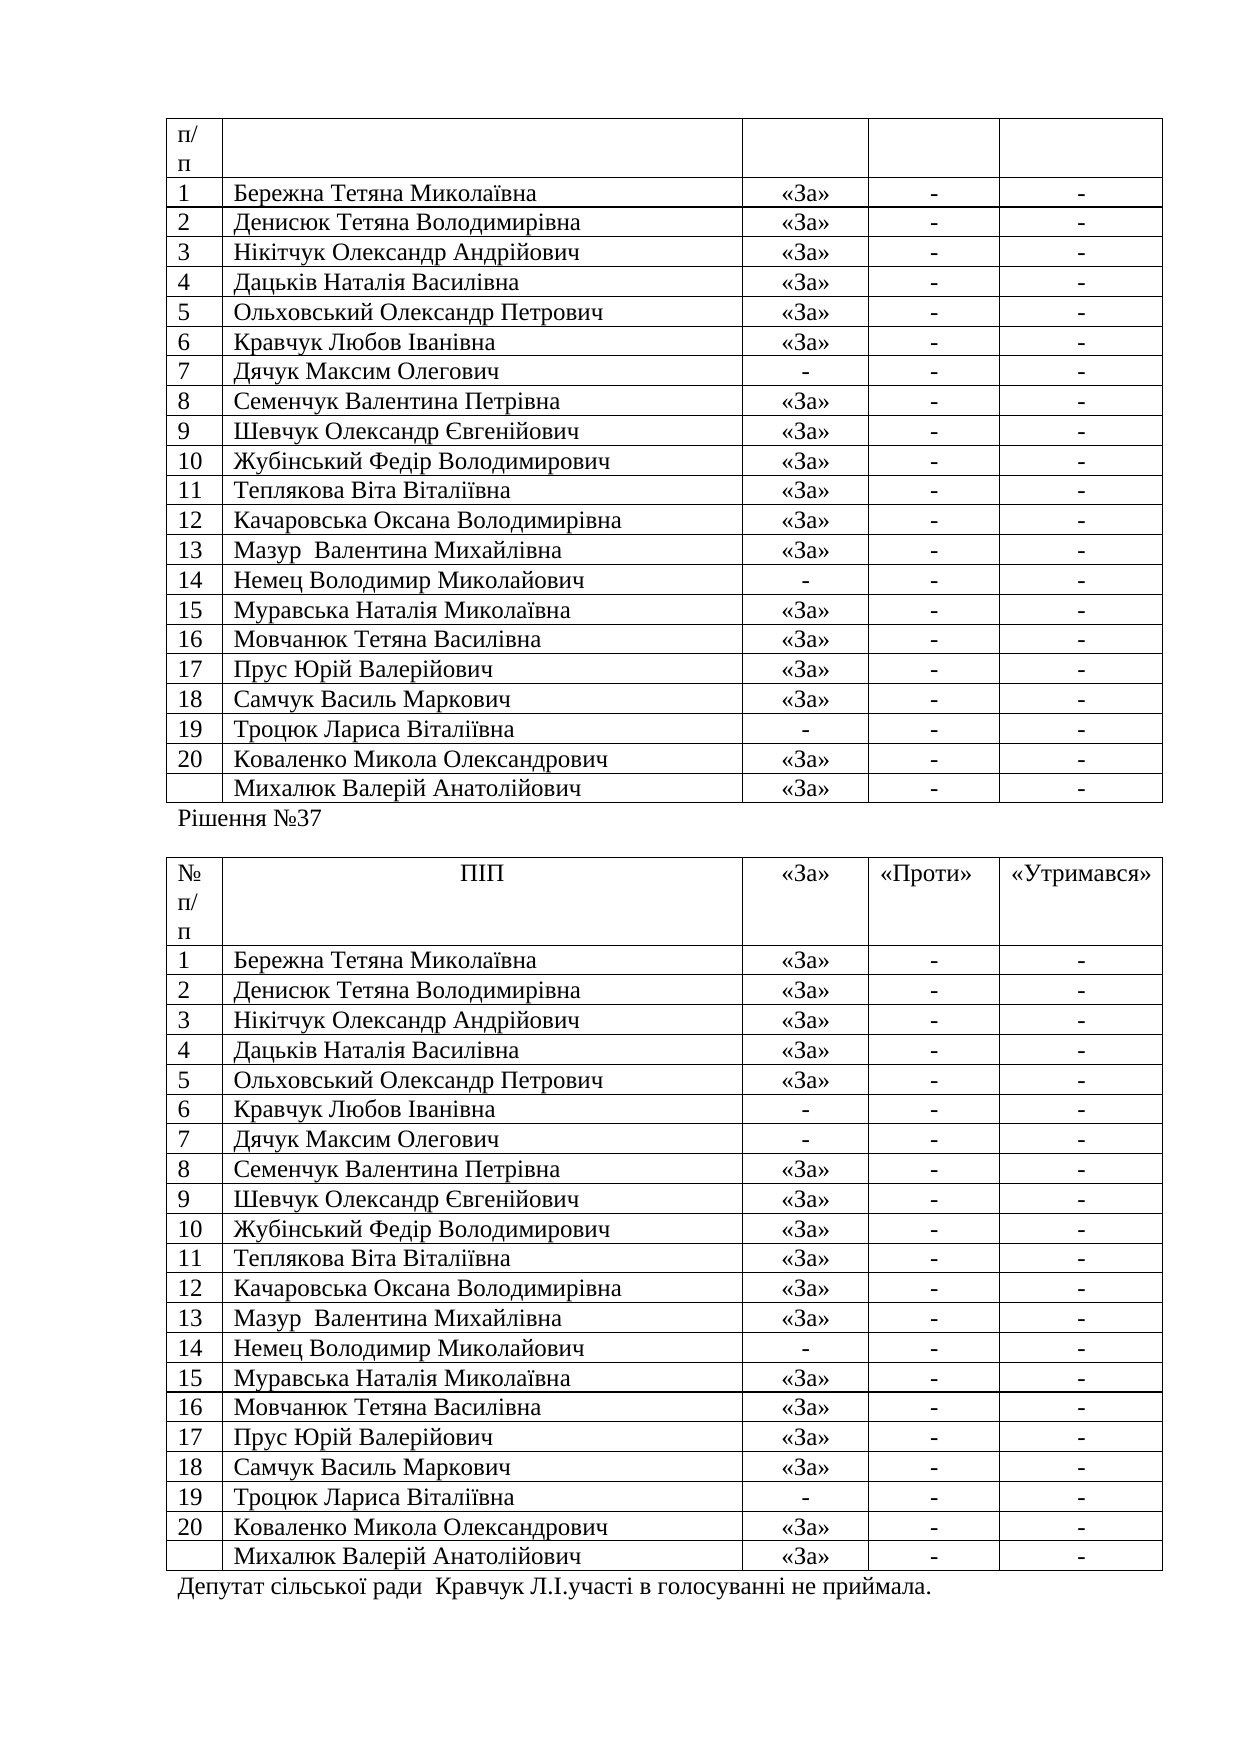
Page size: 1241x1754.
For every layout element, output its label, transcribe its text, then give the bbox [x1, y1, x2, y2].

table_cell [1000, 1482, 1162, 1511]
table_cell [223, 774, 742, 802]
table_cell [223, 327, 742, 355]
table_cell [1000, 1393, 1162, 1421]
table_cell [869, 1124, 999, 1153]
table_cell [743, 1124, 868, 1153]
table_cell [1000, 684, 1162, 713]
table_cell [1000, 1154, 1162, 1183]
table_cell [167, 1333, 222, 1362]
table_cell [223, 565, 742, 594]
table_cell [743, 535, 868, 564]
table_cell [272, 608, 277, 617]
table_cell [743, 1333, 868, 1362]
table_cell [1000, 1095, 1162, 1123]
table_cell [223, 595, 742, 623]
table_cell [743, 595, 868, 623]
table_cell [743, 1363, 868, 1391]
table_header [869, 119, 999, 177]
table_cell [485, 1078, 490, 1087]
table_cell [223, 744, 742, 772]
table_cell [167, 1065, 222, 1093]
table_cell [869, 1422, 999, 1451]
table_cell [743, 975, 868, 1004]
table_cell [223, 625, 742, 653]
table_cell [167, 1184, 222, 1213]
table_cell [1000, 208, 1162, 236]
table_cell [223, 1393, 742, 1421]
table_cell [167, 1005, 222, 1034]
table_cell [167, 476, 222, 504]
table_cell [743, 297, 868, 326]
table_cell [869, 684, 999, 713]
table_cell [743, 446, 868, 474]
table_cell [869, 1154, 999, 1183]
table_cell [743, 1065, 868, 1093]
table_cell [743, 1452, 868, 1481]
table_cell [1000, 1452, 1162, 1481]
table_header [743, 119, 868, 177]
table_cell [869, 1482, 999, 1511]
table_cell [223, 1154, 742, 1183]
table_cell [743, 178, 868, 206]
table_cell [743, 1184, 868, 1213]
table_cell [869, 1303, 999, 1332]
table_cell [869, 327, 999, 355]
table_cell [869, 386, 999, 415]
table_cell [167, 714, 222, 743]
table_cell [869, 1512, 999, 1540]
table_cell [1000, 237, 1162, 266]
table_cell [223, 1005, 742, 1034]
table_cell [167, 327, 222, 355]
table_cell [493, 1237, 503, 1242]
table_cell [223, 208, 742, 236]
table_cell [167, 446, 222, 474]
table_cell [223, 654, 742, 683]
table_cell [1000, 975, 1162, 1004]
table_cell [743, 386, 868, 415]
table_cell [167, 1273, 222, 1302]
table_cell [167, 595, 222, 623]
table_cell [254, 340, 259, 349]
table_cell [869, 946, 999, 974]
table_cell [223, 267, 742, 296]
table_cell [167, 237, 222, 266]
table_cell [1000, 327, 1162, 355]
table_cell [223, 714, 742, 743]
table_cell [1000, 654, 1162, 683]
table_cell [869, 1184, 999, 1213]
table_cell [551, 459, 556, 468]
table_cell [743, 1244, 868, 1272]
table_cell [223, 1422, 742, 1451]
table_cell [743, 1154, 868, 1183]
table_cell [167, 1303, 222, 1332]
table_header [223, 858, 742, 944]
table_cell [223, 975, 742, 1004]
text Депутат сільської ради Кравчук Л.І.участі в голосуванні не приймала. [177, 1571, 1152, 1600]
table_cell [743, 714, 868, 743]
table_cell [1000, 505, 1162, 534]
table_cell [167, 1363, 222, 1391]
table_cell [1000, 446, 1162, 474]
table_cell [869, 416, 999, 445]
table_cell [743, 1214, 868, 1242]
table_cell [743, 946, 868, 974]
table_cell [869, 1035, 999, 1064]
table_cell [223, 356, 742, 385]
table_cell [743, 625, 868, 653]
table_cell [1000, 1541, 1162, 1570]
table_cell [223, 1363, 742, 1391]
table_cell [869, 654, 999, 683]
text Рішення №37 [177, 803, 1152, 832]
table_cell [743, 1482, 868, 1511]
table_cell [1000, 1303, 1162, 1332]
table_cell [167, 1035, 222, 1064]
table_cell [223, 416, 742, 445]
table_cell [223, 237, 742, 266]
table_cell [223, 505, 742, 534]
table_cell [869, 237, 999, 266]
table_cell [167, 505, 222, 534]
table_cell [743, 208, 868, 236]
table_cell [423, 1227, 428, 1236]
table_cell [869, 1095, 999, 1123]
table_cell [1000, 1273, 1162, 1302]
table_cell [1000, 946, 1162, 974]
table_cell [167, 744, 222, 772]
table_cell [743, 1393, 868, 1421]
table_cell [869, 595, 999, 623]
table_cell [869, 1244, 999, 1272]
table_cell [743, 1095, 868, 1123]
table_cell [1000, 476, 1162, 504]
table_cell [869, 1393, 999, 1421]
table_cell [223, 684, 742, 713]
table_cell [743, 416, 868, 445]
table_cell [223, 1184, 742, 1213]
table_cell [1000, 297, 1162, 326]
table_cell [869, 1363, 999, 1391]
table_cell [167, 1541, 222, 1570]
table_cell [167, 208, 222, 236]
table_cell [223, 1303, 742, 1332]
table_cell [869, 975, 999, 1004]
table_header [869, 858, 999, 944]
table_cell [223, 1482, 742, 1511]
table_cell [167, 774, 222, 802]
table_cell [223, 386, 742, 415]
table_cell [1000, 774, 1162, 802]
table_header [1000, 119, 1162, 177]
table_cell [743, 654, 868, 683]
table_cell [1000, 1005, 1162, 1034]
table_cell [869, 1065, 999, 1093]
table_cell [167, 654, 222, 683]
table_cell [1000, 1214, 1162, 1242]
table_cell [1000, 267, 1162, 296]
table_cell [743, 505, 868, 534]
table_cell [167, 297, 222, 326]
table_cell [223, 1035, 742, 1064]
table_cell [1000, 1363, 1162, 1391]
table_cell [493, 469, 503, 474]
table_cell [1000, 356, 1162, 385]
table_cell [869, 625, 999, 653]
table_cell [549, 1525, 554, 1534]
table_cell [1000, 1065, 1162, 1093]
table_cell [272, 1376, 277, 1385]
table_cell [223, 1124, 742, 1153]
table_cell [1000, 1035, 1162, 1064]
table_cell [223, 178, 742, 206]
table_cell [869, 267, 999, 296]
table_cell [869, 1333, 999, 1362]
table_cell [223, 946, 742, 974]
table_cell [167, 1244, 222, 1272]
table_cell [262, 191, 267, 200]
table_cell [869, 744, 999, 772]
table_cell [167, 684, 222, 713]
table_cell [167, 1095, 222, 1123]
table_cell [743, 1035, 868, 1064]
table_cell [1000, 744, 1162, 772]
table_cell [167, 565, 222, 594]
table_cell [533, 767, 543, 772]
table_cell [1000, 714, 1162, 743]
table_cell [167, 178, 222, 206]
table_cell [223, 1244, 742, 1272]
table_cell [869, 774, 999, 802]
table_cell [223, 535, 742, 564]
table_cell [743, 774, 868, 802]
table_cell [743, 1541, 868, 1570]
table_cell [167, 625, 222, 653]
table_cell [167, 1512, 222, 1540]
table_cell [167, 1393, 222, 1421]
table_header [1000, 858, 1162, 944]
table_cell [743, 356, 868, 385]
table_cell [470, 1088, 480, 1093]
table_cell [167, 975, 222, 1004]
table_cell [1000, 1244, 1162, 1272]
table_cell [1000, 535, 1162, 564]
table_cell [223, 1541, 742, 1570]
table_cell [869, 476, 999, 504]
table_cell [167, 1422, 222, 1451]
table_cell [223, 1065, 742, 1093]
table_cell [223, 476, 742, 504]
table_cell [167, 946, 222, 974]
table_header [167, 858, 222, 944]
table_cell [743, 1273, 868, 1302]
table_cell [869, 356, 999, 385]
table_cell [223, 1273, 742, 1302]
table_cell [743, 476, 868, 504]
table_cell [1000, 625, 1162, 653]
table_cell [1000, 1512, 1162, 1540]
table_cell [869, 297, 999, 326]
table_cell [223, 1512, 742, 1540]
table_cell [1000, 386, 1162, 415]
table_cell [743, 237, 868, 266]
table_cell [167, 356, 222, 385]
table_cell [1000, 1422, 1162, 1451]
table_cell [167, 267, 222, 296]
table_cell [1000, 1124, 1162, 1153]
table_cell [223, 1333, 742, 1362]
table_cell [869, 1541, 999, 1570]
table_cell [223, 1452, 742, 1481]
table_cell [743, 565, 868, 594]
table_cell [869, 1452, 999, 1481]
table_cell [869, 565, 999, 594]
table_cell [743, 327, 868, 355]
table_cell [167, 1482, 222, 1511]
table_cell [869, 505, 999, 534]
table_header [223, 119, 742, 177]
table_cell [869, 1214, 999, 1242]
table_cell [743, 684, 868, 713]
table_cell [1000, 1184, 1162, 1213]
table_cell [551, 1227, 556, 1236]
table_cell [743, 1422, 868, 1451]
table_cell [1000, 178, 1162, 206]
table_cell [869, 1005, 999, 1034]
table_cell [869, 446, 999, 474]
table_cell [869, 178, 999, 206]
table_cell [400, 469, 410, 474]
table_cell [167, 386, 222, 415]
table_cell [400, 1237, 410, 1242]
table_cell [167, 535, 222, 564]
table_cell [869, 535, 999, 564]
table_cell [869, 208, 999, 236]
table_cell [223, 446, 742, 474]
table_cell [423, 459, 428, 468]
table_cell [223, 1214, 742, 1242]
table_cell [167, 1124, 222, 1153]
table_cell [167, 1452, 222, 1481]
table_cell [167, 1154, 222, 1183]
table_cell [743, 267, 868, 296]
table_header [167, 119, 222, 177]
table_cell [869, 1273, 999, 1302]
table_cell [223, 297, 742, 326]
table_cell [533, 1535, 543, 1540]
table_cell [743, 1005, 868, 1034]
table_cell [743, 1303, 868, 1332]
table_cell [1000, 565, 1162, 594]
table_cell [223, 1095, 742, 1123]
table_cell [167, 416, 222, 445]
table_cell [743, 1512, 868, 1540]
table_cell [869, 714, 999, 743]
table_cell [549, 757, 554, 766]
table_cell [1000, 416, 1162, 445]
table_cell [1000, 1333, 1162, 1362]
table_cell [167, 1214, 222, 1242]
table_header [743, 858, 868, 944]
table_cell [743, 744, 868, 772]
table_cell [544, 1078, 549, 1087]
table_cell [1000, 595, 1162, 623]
